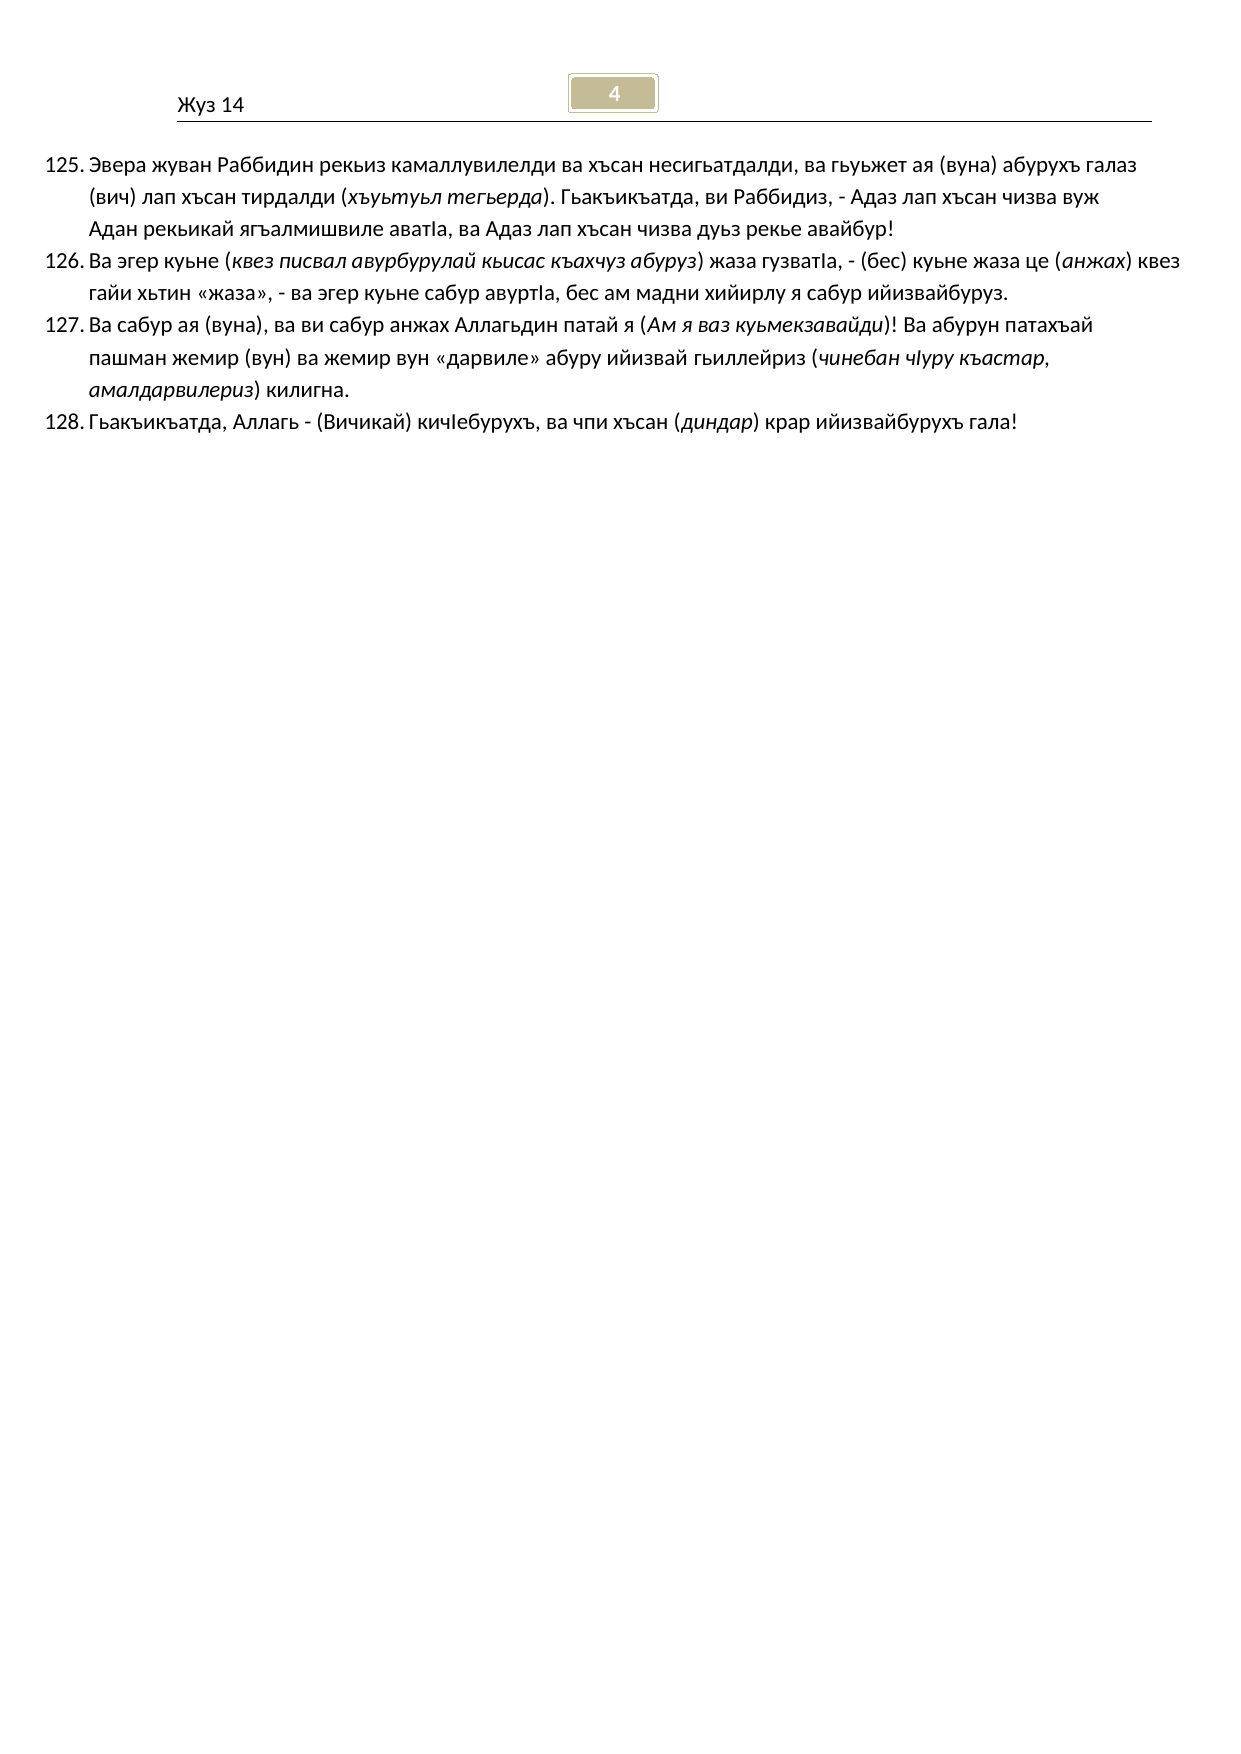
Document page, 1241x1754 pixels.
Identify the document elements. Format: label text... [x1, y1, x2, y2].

list Гьакъикъатда, Аллагь - (Вичикай) кичIебурухъ, ва чпи хъсан (диндар) крар ийизвайбурухъ гала! [44, 407, 1152, 435]
list Эвера жуван Раббидин рекьиз камаллувилелди ва хъсан несигьатдалди, ва гьуьжет ая (вуна) абурухъ галаз (вич) лап хъсан тирдалди (хъуьтуьл тегьерда). Гьакъикъатда, ви Раббидиз, - Адаз лап хъсан чизва вуж Адан рекьикай ягъалмишвиле аватIа, ва Адаз лап хъсан чизва дуьз рекье авайбур! [44, 150, 1152, 242]
list Ва сабур ая (вуна), ва ви сабур анжах Аллагьдин патай я (Ам я ваз куьмекзавайди)! Ва абурун патахъай пашман жемир (вун) ва жемир вун «дарвиле» абуру ийизвай гьиллейриз (чинебан чIуру къастар, амалдарвилериз) килигна. [44, 311, 1152, 403]
list Ва эгер куьне (квез писвал авурбурулай кьисас къахчуз абуруз) жаза гузватIа, - (бес) куьне жаза це (анжах) квез гайи хьтин «жаза», - ва эгер куьне сабур авуртIа, бес ам мадни хийирлу я сабур ийизвайбуруз. [44, 246, 1196, 306]
